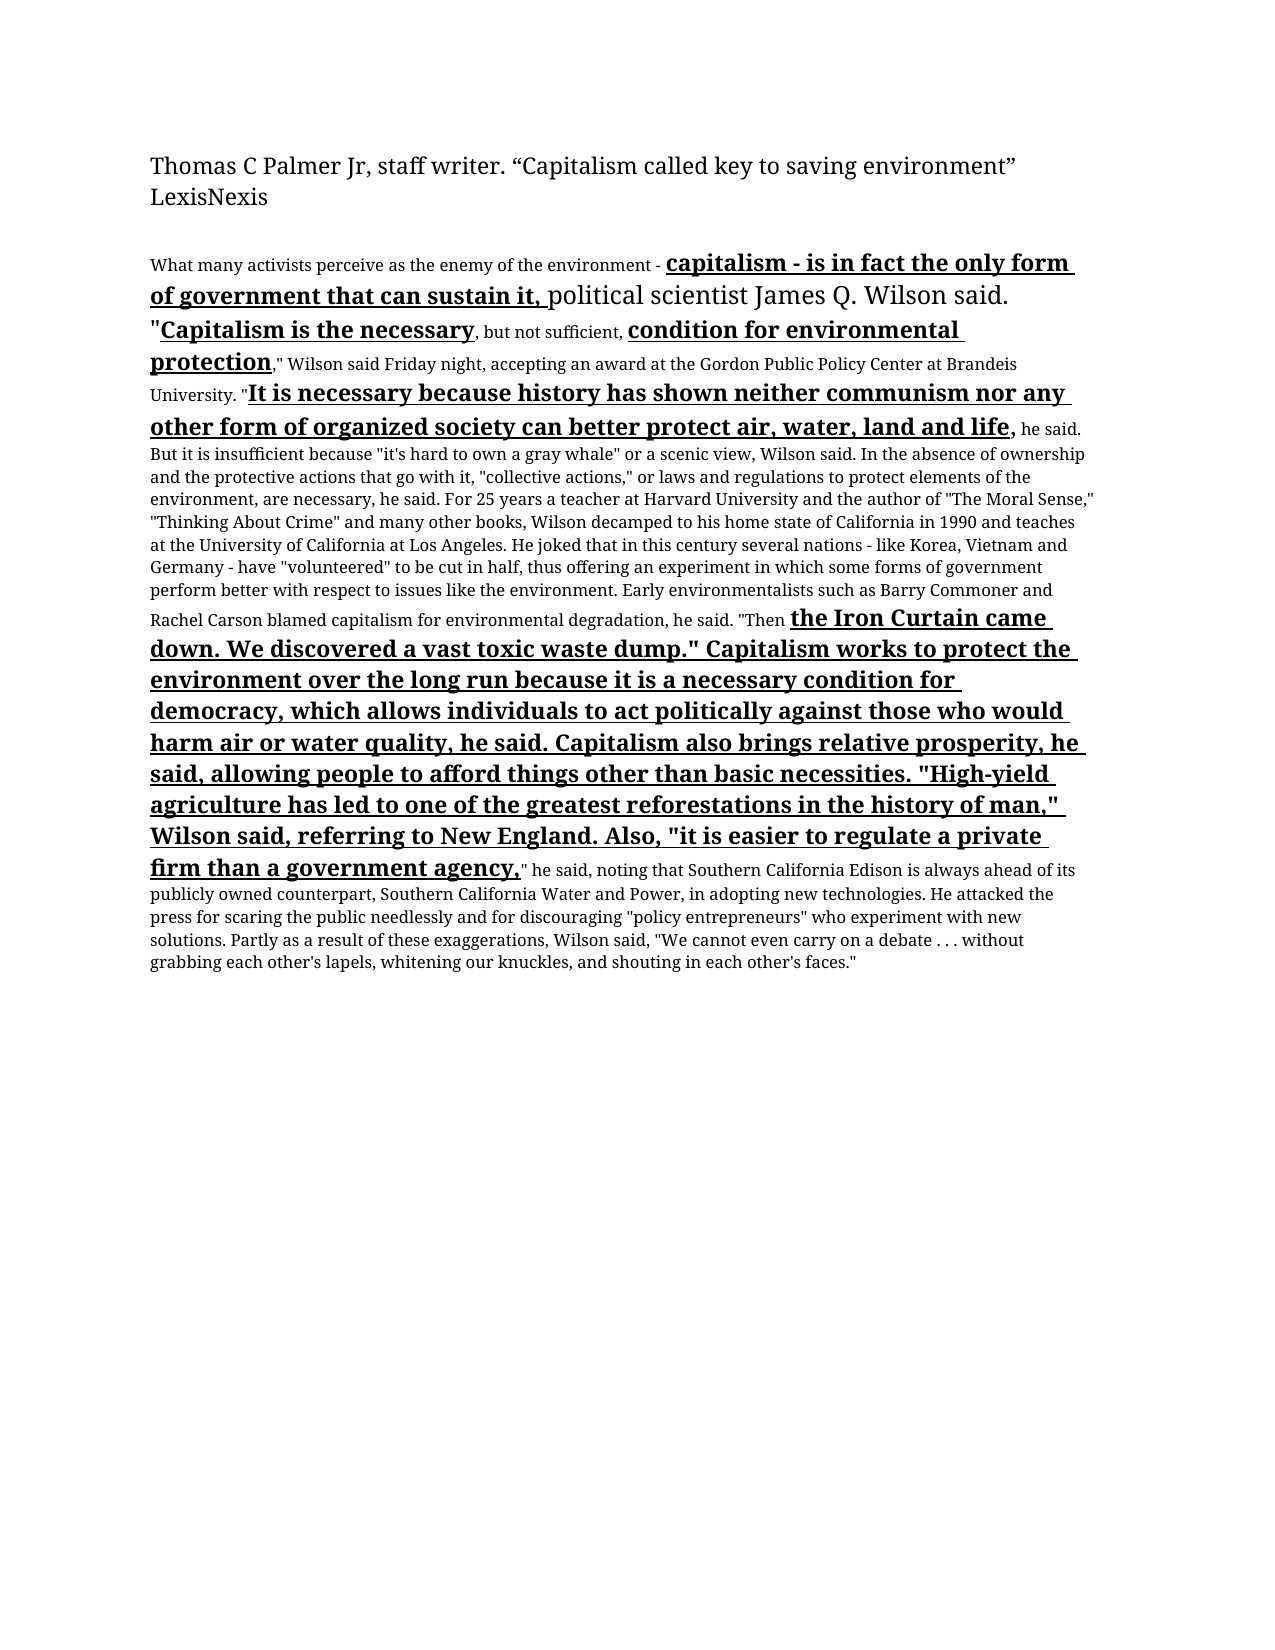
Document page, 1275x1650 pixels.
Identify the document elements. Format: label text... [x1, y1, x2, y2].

text What many activists perceive as the enemy of the environment - capitalism - is in fact the only form of government that can sustain it, political scientist James Q. Wilson said. "Capitalism is the necessary, but not sufficient, condition for environmental protection," Wilson said Friday night, accepting an award at the Gordon Public Policy Center at Brandeis University. "It is necessary because history has shown neither communism nor any other form of organized society can better protect air, water, land and life, he said. But it is insufficient because "it's hard to own a gray whale" or a scenic view, Wilson said. In the absence of ownership and the protective actions that go with it, "collective actions," or laws and regulations to protect elements of the environment, are necessary, he said. For 25 years a teacher at Harvard University and the author of "The Moral Sense," "Thinking About Crime" and many other books, Wilson decamped to his home state of California in 1990 and teaches at the University of California at Los Angeles. He joked that in this century several nations - like Korea, Vietnam and Germany - have "volunteered" to be cut in half, thus offering an experiment in which some forms of government perform better with respect to issues like the environment. Early environmentalists such as Barry Commoner and Rachel Carson blamed capitalism for environmental degradation, he said. "Then the Iron Curtain came down. We discovered a vast toxic waste dump." Capitalism works to protect the environment over the long run because it is a necessary condition for democracy, which allows individuals to act politically against those who would harm air or water quality, he said. Capitalism also brings relative prosperity, he said, allowing people to afford things other than basic necessities. "High-yield agriculture has led to one of the greatest reforestations in the history of man," Wilson said, referring to New England. Also, "it is easier to regulate a private firm than a government agency," he said, noting that Southern California Edison is always ahead of its publicly owned counterpart, Southern California Water and Power, in adopting new technologies. He attacked the press for scaring the public needlessly and for discouraging "policy entrepreneurs" who experiment with new solutions. Partly as a result of these exaggerations, Wilson said, "We cannot even carry on a debate . . . without grabbing each other's lapels, whitening our knuckles, and shouting in each other's faces." [150, 247, 1095, 973]
text Thomas C Palmer Jr, staff writer. “Capitalism called key to saving environment” LexisNexis [150, 150, 1125, 212]
